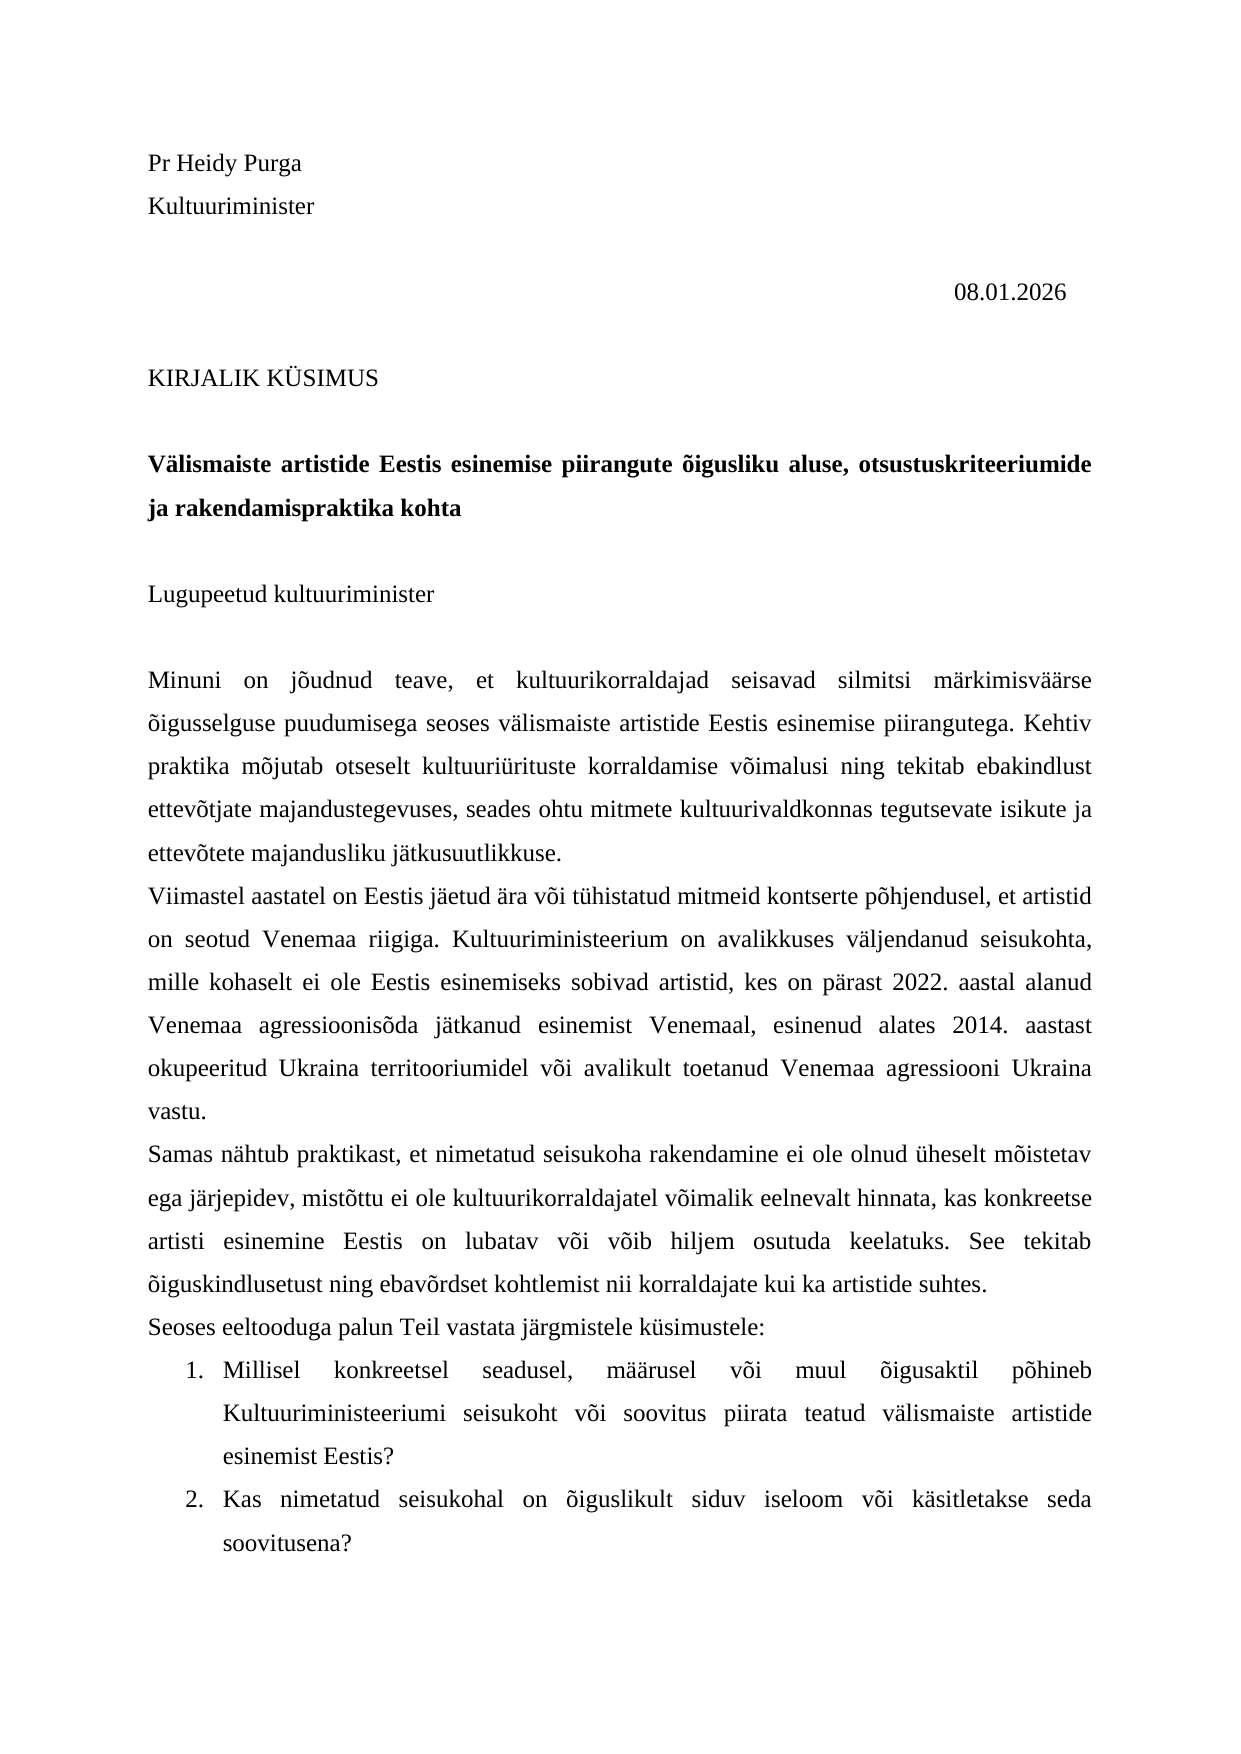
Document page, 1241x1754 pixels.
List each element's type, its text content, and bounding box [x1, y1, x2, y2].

text Samas nähtub praktikast, et nimetatud seisukoha rakendamine ei ole olnud üheselt mõistetav ega järjepidev, mistõttu ei ole kultuurikorraldajatel võimalik eelnevalt hinnata, kas konkreetse artisti esinemine Eestis on lubatav või võib hiljem osutuda keelatuks. See tekitab õiguskindlusetust ning ebavõrdset kohtlemist nii korraldajate kui ka artistide suhtes. [148, 1139, 1093, 1298]
text Lugupeetud kultuuriminister [148, 579, 1093, 608]
text Pr Heidy Purga [148, 148, 1093, 176]
text 08.01.2026 [148, 277, 1093, 306]
text Seoses eeltooduga palun Teil vastata järgmistele küsimustele: [148, 1312, 1093, 1341]
text Viimastel aastatel on Eestis jäetud ära või tühistatud mitmeid kontserte põhjendusel, et artistid on seotud Venemaa riigiga. Kultuuriministeerium on avalikkuses väljendanud seisukohta, mille kohaselt ei ole Eestis esinemiseks sobivad artistid, kes on pärast 2022. aastal alanud Venemaa agressioonisõda jätkanud esinemist Venemaal, esinenud alates 2014. aastast okupeeritud Ukraina territooriumidel või avalikult toetanud Venemaa agressiooni Ukraina vastu. [148, 881, 1093, 1125]
text Minuni on jõudnud teave, et kultuurikorraldajad seisavad silmitsi märkimisväärse õigusselguse puudumisega seoses välismaiste artistide Eestis esinemise piirangutega. Kehtiv praktika mõjutab otseselt kultuuriürituste korraldamise võimalusi ning tekitab ebakindlust ettevõtjate majandustegevuses, seades ohtu mitmete kultuurivaldkonnas tegutsevate isikute ja ettevõtete majandusliku jätkusuutlikkuse. [148, 665, 1093, 866]
text Kultuuriminister [148, 191, 1093, 219]
text Välismaiste artistide Eestis esinemise piirangute õigusliku aluse, otsustuskriteeriumide ja rakendamispraktika kohta [148, 449, 1093, 521]
list Millisel konkreetsel seadusel, määrusel või muul õigusaktil põhineb Kultuuriministeeriumi seisukoht või soovitus piirata teatud välismaiste artistide esinemist Eestis? [185, 1355, 1093, 1470]
text KIRJALIK KÜSIMUS [148, 363, 1093, 392]
list Kas nimetatud seisukohal on õiguslikult siduv iseloom või käsitletakse seda soovitusena? [185, 1484, 1093, 1556]
